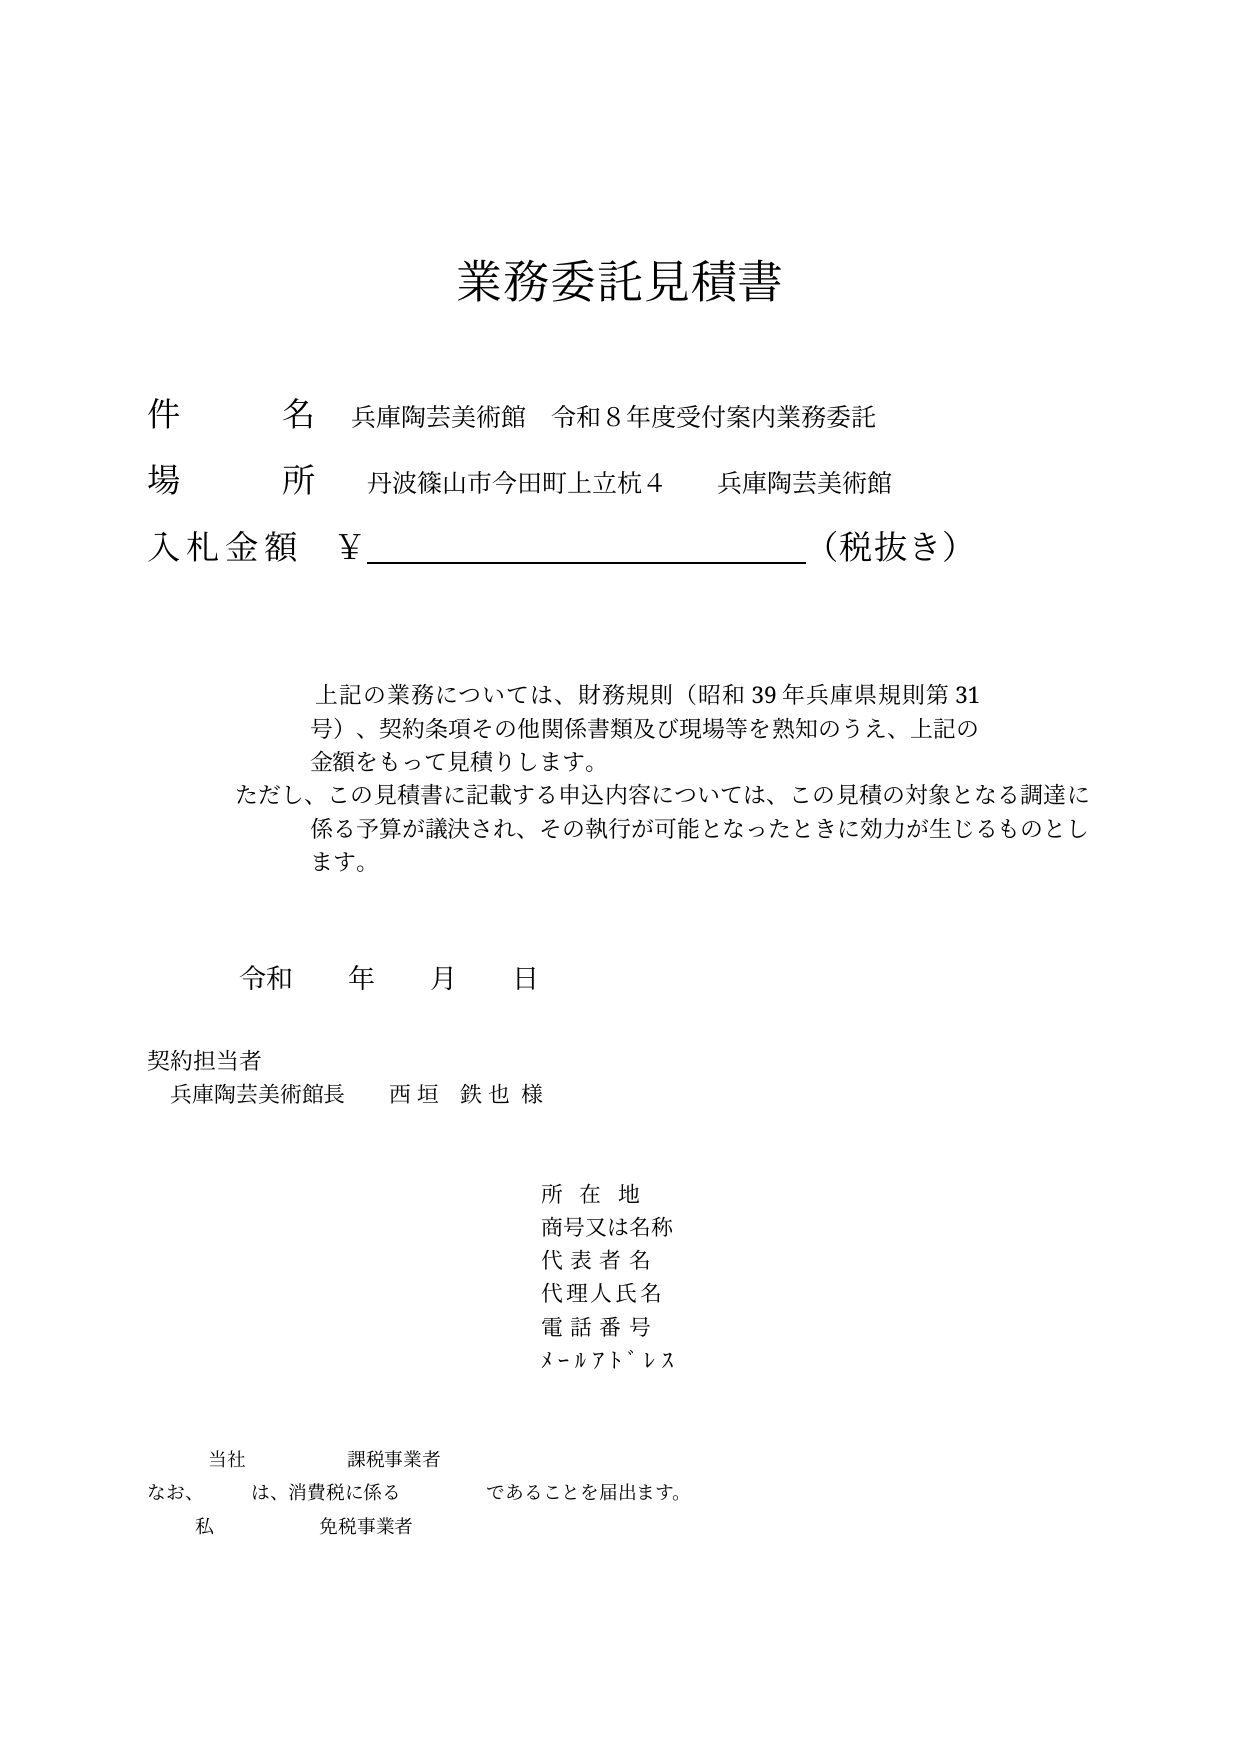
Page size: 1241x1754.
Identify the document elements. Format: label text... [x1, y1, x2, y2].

text 兵庫陶芸美術館長 西 垣 鉄 也 様 [148, 1076, 1092, 1109]
text ﾒｰﾙｱﾄﾞﾚｽ [148, 1342, 1092, 1375]
text 当社 課税事業者 [148, 1442, 1092, 1475]
text 代表者名 [148, 1242, 1092, 1276]
text 代理人氏名 [148, 1276, 1092, 1309]
text 私 免税事業者 [148, 1508, 1092, 1542]
text 上記の業務については、財務規則（昭和39年兵庫県規則第31号）、契約条項その他関係書類及び現場等を熟知のうえ、上記の金額をもって見積りします。 [148, 678, 980, 777]
text 電話番号 [148, 1309, 1092, 1342]
text 契約担当者 [148, 1043, 1092, 1076]
text 件 名 兵庫陶芸美術館 令和８年度受付案内業務委託 [148, 378, 1092, 445]
text 商号又は名称 [148, 1209, 1092, 1242]
text 所在地 [148, 1176, 1092, 1209]
text 業務委託見積書 [148, 246, 1092, 312]
text 入札金額 ￥ （税抜き） [148, 511, 1092, 578]
text なお、 は、消費税に係る であることを届出ます。 [148, 1475, 1092, 1508]
text 令和 年 月 日 [148, 943, 1092, 1010]
text ただし、この見積書に記載する申込内容については、この見積の対象となる調達に係る予算が議決され、その執行が可能となったときに効力が生じるものとします。 [148, 777, 1092, 877]
text 場 所 丹波篠山市今田町上立杭４ 兵庫陶芸美術館 [148, 445, 1092, 511]
